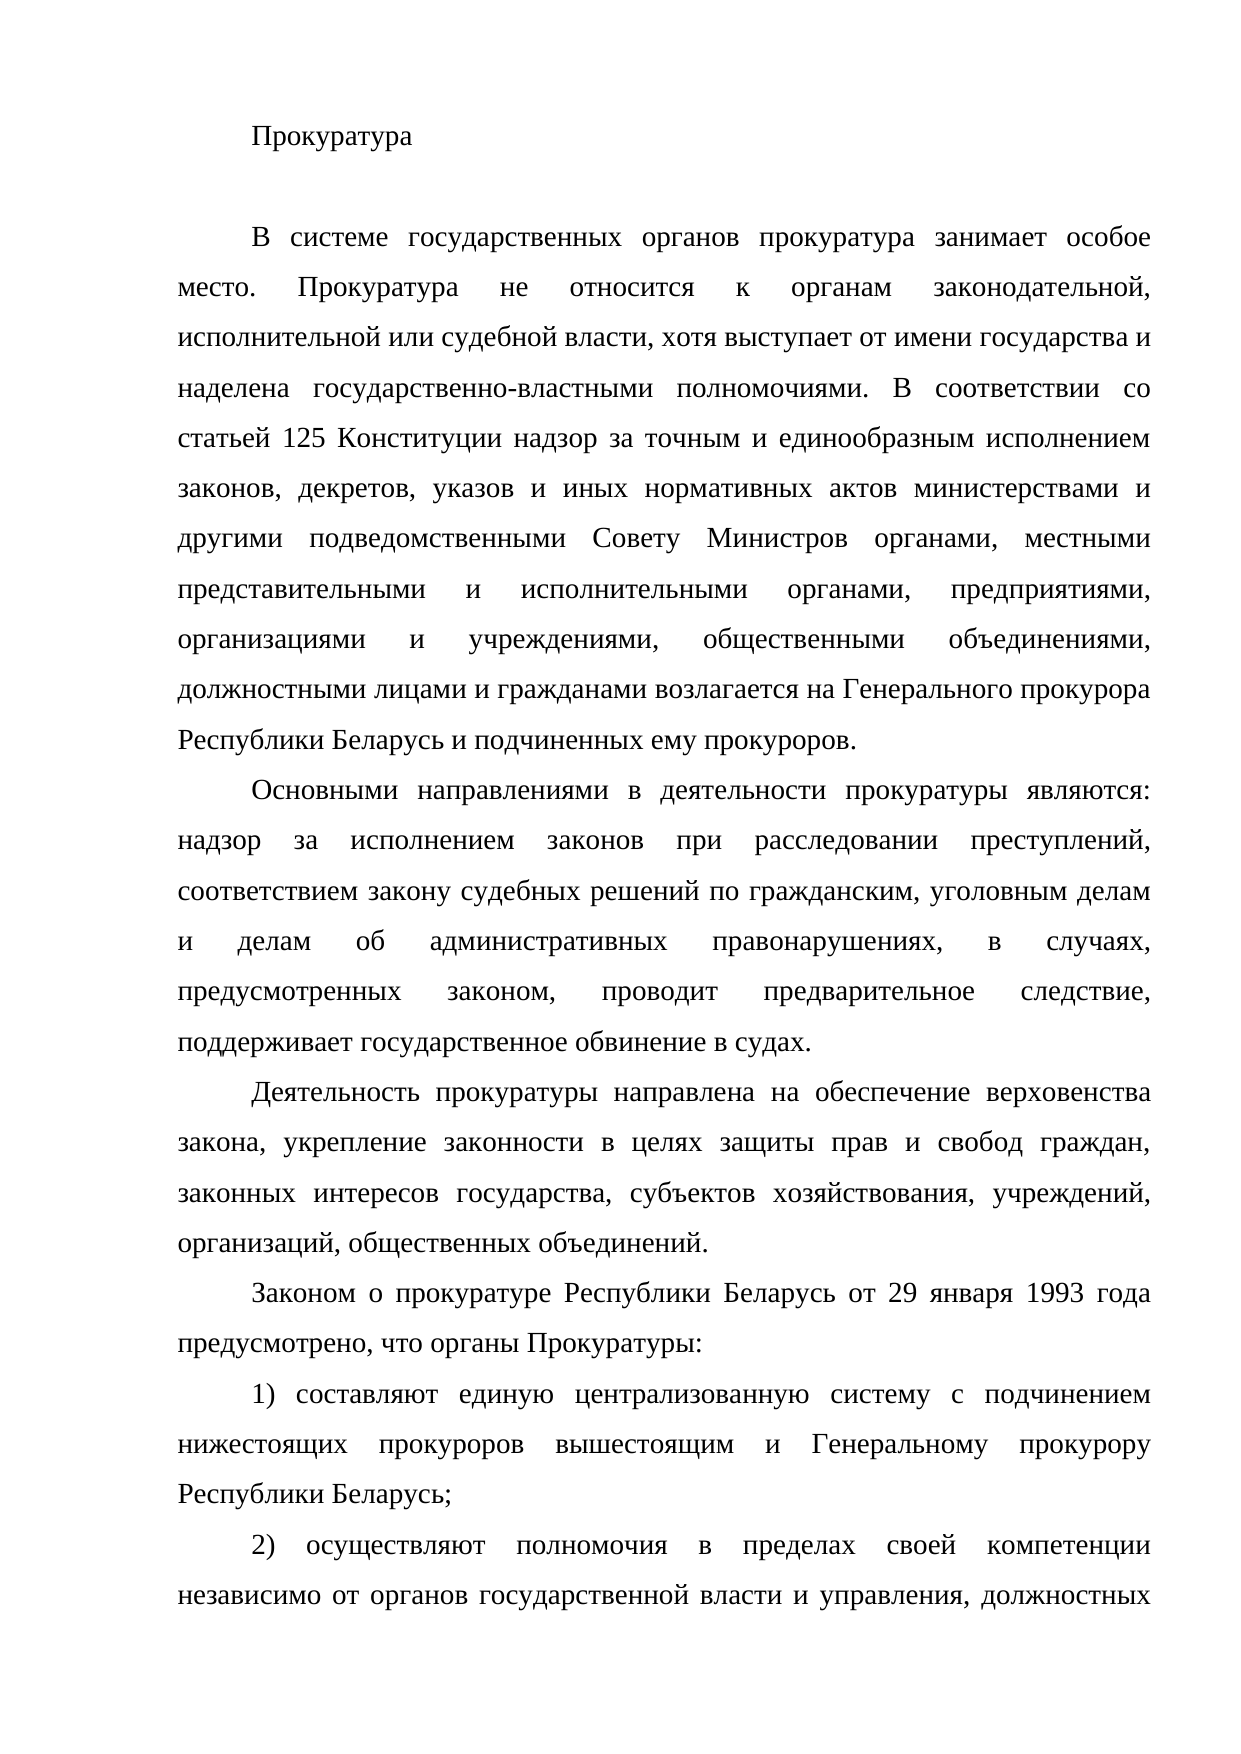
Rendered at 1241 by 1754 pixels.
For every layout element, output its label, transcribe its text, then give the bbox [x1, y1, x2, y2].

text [177, 1527, 1152, 1611]
text Деятельность прокуратуры направлена на обеспечение верховенства закона, укрепление законности в целях защиты прав и свобод граждан, законных интересов государства, субъектов хозяйствования, учреждений, организаций, общественных объединений. [177, 1074, 1152, 1258]
text Прокуратура [177, 118, 1152, 152]
text Основными направлениями в деятельности прокуратуры являются: надзор за исполнением законов при расследовании преступлений, соответствием закону судебных решений по гражданским, уголовным делам и делам об административных правонарушениях, в случаях, предусмотренных законом, проводит предварительное следствие, поддерживает государственное обвинение в судах. [177, 772, 1152, 1057]
text 1) составляют единую централизованную систему с подчинением нижестоящих прокуроров вышестоящим и Генеральному прокурору Республики Беларусь; [177, 1376, 1152, 1510]
text В системе государственных органов прокуратура занимает особое место. Прокуратура не относится к органам законодательной, исполнительной или судебной власти, хотя выступает от имени государства и наделена государственно-властными полномочиями. В соответствии со статьей 125 Конституции надзор за точным и единообразным исполнением законов, декретов, указов и иных нормативных актов министерствами и другими подведомственными Совету Министров органами, местными представительными и исполнительными органами, предприятиями, организациями и учреждениями, общественными объединениями, должностными лицами и гражданами возлагается на Генерального прокурора Республики Беларусь и подчиненных ему прокуроров. [177, 219, 1152, 755]
text Законом о прокуратуре Республики Беларусь от 29 января 1993 года предусмотрено, что органы Прокуратуры: [177, 1275, 1152, 1359]
